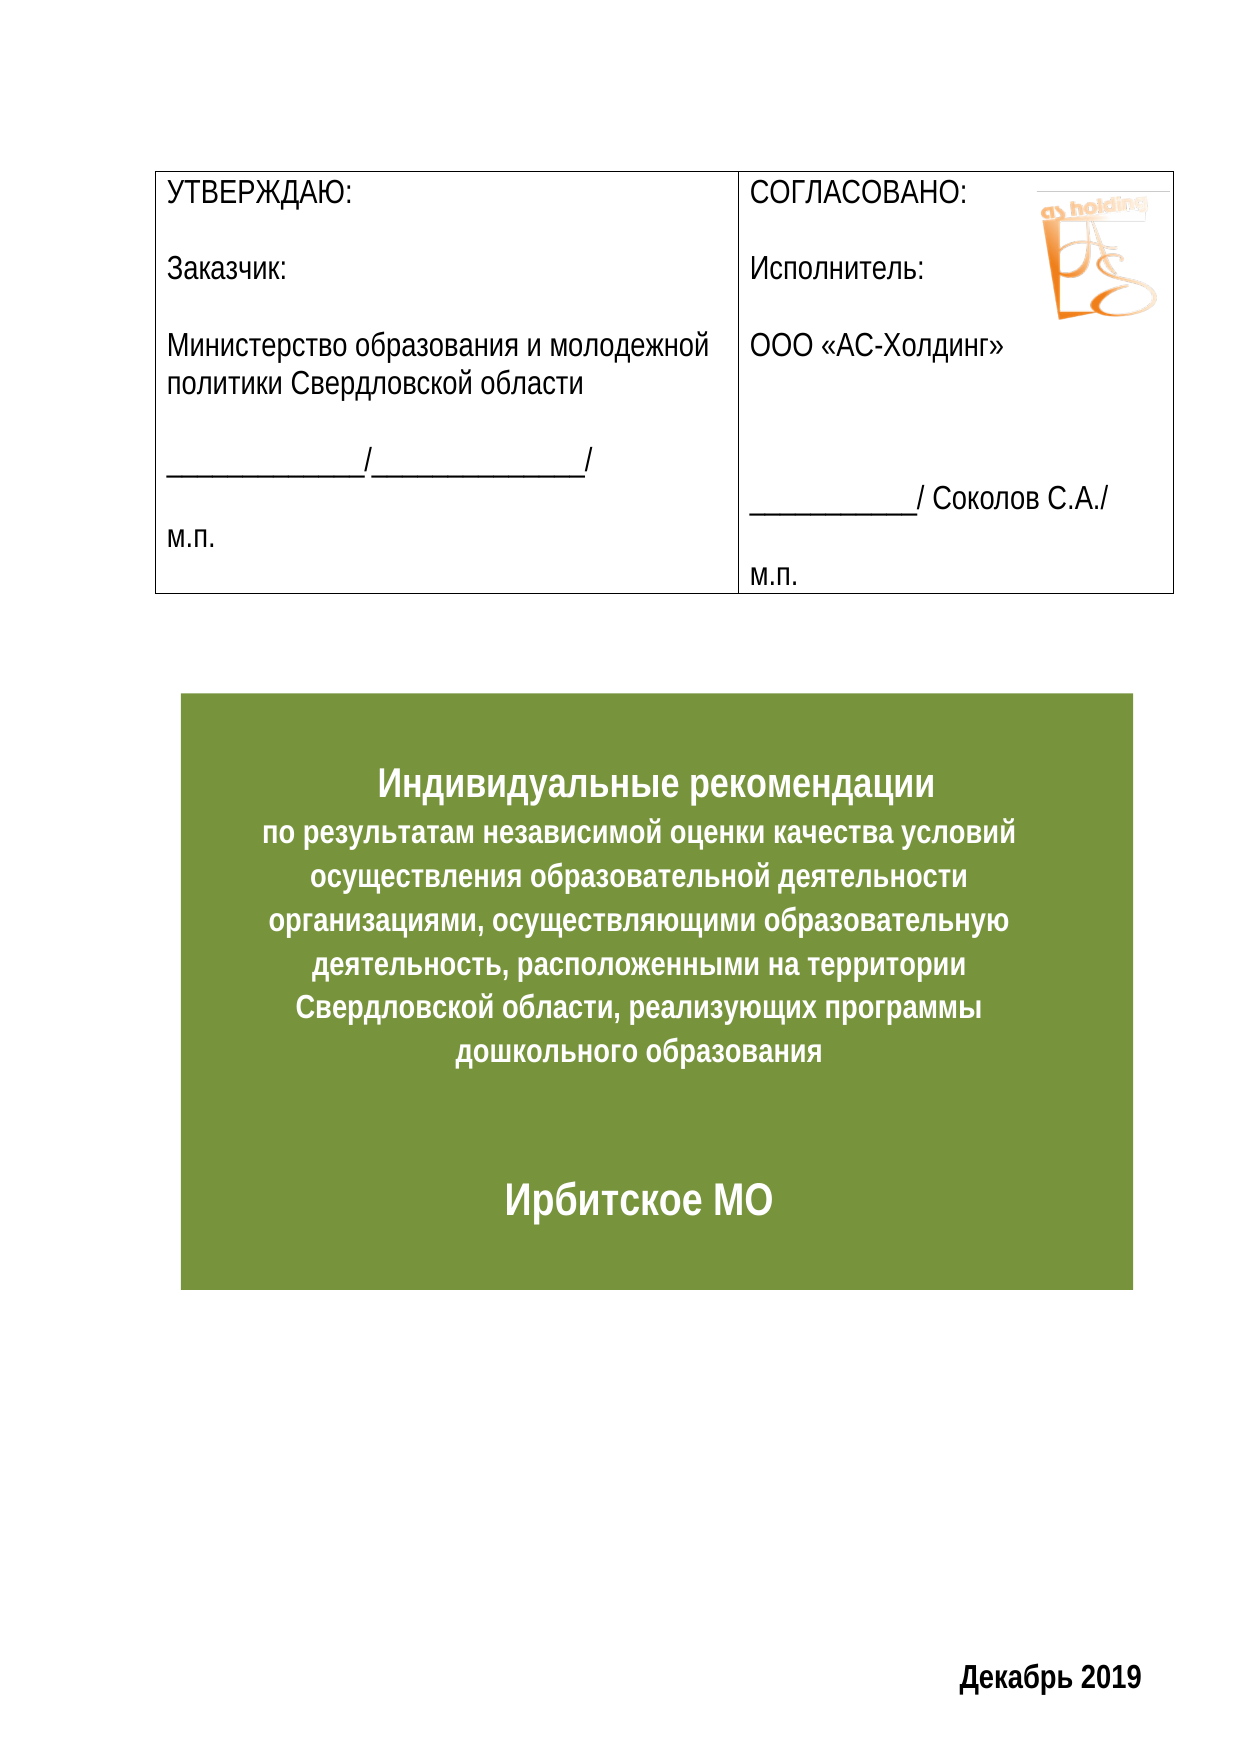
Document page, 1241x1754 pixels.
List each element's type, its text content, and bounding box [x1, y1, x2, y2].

picture [1035, 191, 1170, 326]
table_header УТВЕРЖДАЮ: Заказчик: Министерство образования и молодежной политики Свердловской области _____________/______________/ м.п. [156, 172, 738, 593]
table_header СОГЛАСОВАНО: Исполнитель: ООО «АС-Холдинг» ___________/ Соколов С.А./ м.п. [739, 172, 1173, 593]
